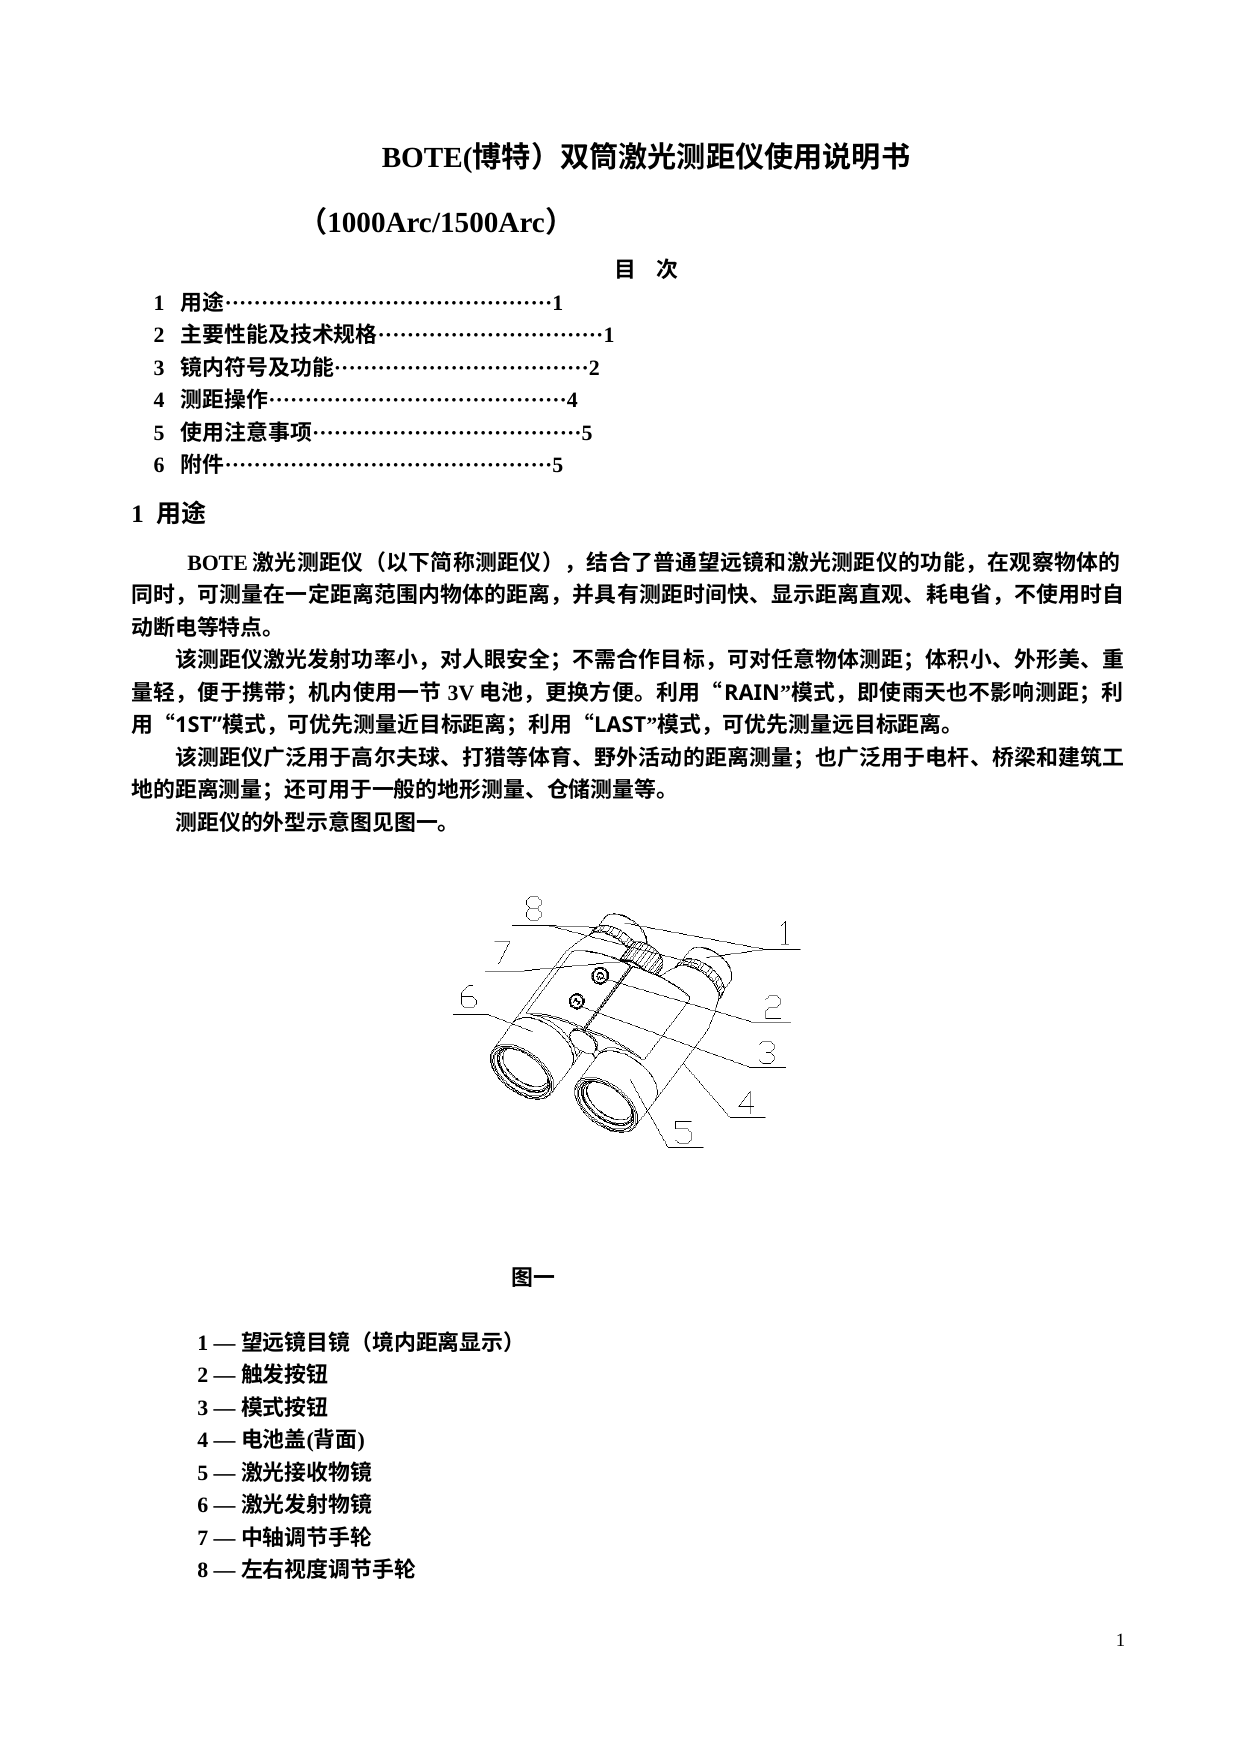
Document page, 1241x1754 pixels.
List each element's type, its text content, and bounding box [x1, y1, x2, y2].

text BOTE激光测距仪（以下简称测距仪），结合了普通望远镜和激光测距仪的功能，在观察物体的同时，可测量在一定距离范围内物体的距离，并具有测距时间快、显示距离直观、耗电省，不使用时自动断电等特点。 [131, 544, 1125, 642]
text 1 用途·············································1 [131, 284, 1125, 317]
text 1 — 望远镜目镜（境内距离显示） [131, 1324, 1125, 1357]
text 1 用途 [131, 479, 1125, 544]
text 5 使用注意事项·····································5 [131, 414, 1125, 447]
text 4 — 电池盖(背面) [131, 1422, 1125, 1454]
text 4 测距操作·········································4 [131, 382, 1125, 414]
text 7 — 中轴调节手轮 [131, 1519, 1125, 1552]
text 3 镜内符号及功能···································2 [131, 349, 1125, 382]
text （1000Arc/1500Arc） [131, 187, 1125, 252]
text BOTE(博特）双筒激光测距仪使用说明书 [131, 122, 1125, 187]
text 目 次 [131, 252, 1125, 284]
text 测距仪的外型示意图见图一。 [131, 804, 1125, 837]
text 该测距仪广泛用于高尔夫球、打猎等体育、野外活动的距离测量；也广泛用于电杆、桥梁和建筑工地的距离测量；还可用于一般的地形测量、仓储测量等。 [131, 739, 1125, 804]
text 2 — 触发按钮 [131, 1357, 1125, 1389]
text 3 — 模式按钮 [131, 1389, 1125, 1422]
text 6 — 激光发射物镜 [131, 1487, 1125, 1519]
text 5 — 激光接收物镜 [131, 1454, 1125, 1487]
text 2 主要性能及技术规格·······························1 [131, 317, 1125, 349]
picture [277, 837, 939, 1231]
text 6 附件·············································5 [131, 447, 1125, 479]
text 该测距仪激光发射功率小，对人眼安全；不需合作目标，可对任意物体测距；体积小、外形美、重量轻，便于携带；机内使用一节3V电池，更换方便。利用“RAIN”模式，即使雨天也不影响测距；利用“1ST”模式，可优先测量近目标距离；利用“LAST”模式，可优先测量远目标距离。 [131, 642, 1125, 739]
text 8 — 左右视度调节手轮 [131, 1552, 1125, 1584]
